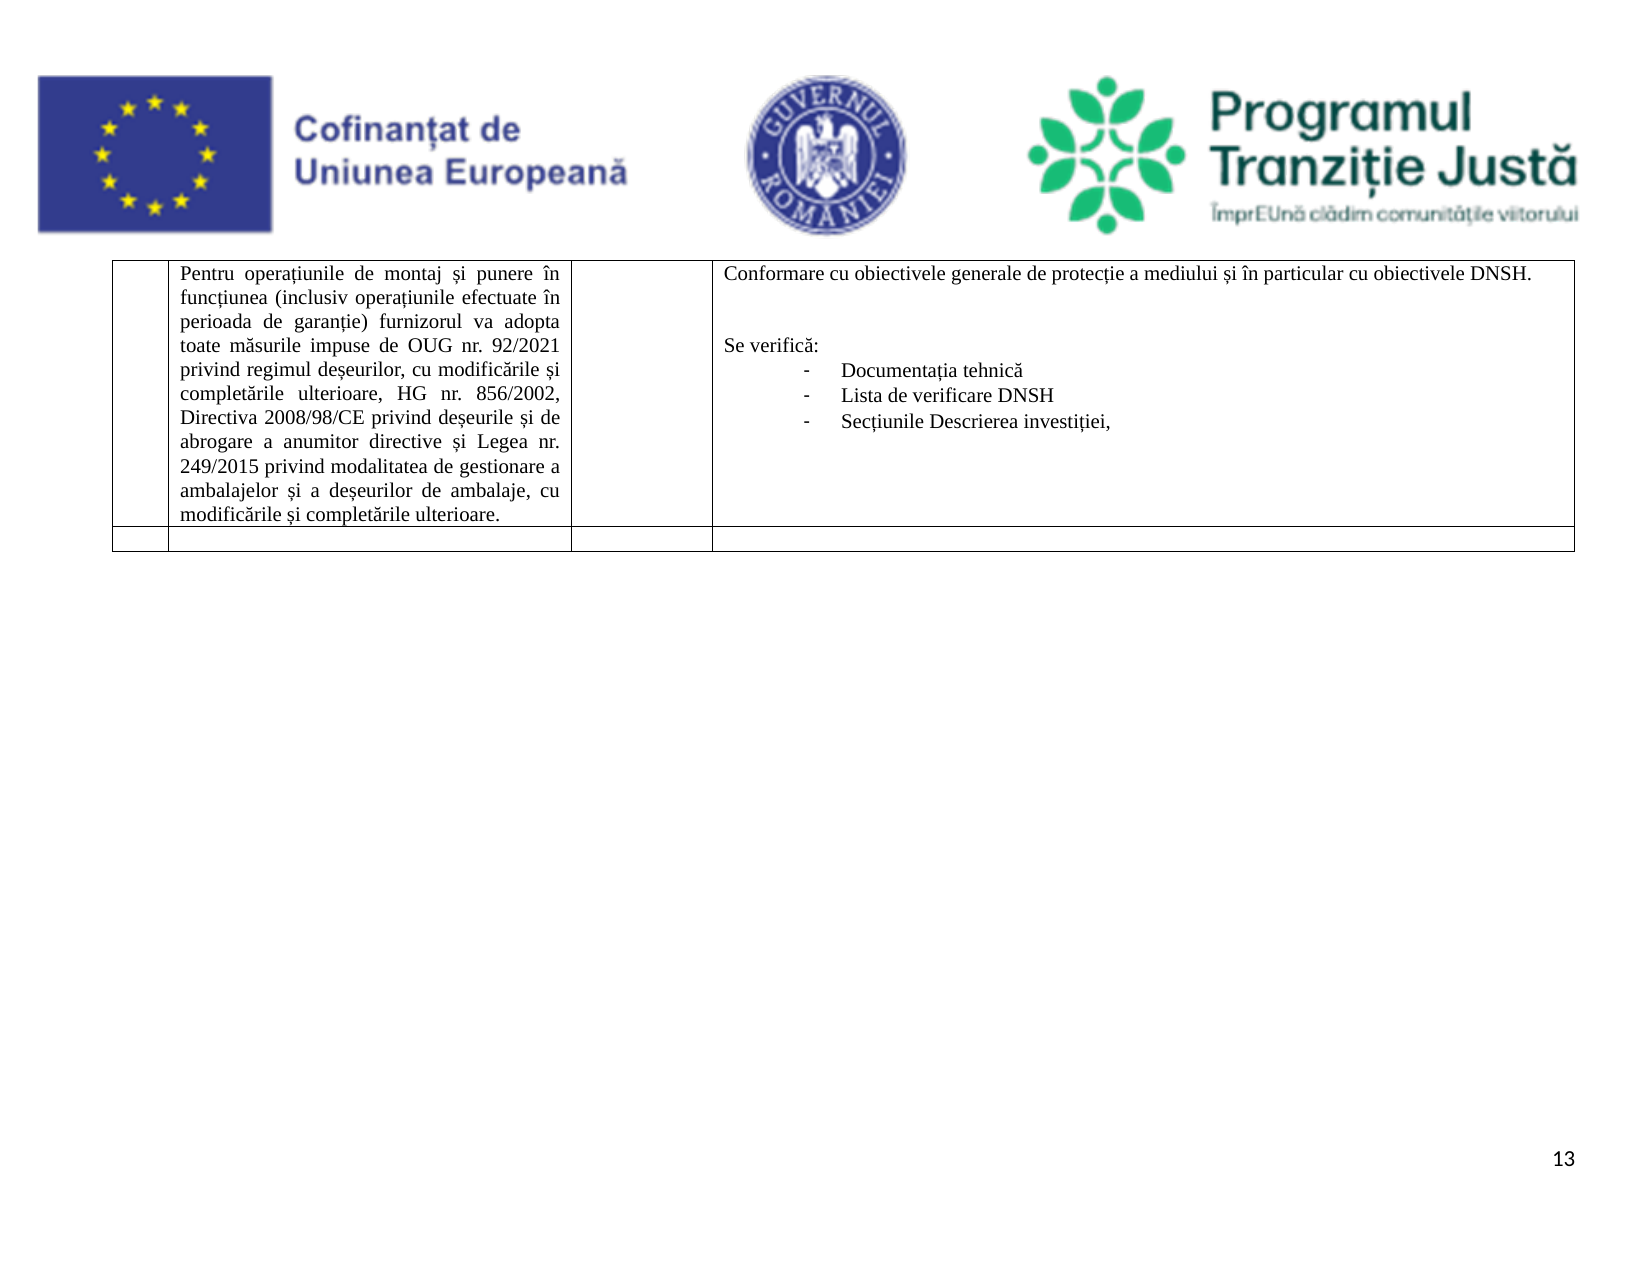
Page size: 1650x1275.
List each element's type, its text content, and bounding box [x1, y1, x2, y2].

table_cell [113, 527, 168, 551]
table_cell [113, 261, 168, 526]
picture [37, 75, 1583, 242]
table_cell [572, 261, 712, 526]
table_cell Conformare cu obiectivele generale de protecție a mediului și în particular cu obiectivele DNSH. Se verifică: Documentația tehnică Lista de verificare DNSH Secțiunile Descrierea investiției, [713, 261, 1574, 526]
table_cell Pentru operațiunile de montaj și punere în funcțiunea (inclusiv operațiunile efectuate în perioada de garanție) furnizorul va adopta toate măsurile impuse de OUG nr. 92/2021 privind regimul deșeurilor, cu modificările și completările ulterioare, HG nr. 856/2002, Directiva 2008/98/CE privind deșeurile și de abrogare a anumitor directive și Legea nr. 249/2015 privind modalitatea de gestionare a ambalajelor și a deșeurilor de ambalaje, cu modificările și completările ulterioare. [169, 261, 571, 526]
table_cell [713, 527, 1574, 551]
table_cell [169, 527, 571, 551]
table_cell [572, 527, 712, 551]
